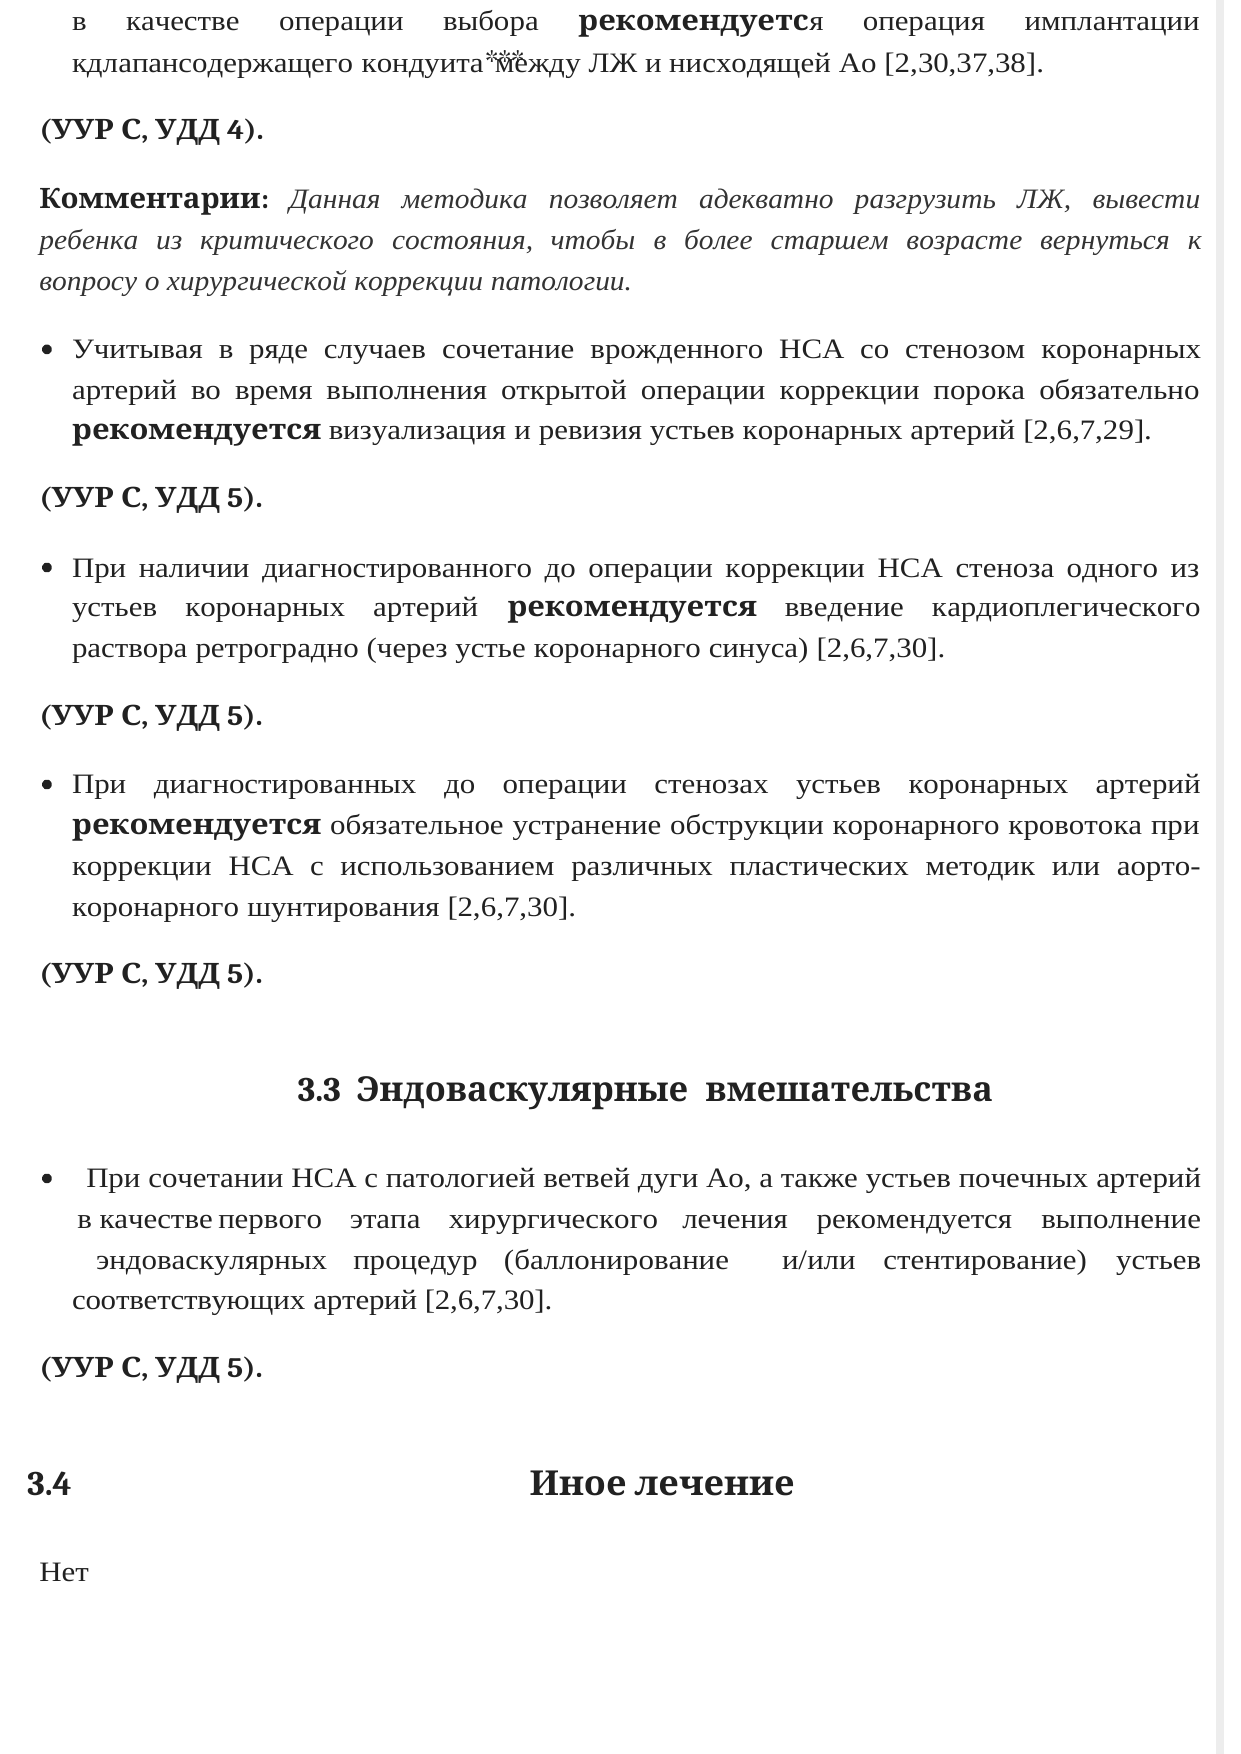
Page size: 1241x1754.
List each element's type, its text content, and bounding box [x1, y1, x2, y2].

text Нет [39, 1555, 1213, 1587]
subtitle Иное лечение [27, 1464, 1213, 1504]
text При наличии диагностированного до операции коррекции НСА стеноза одного из устьев коронарных артерий рекомендуется введение кардиоплегического раствора ретроградно (через устье коронарного синуса) [2,6,7,30]. [72, 551, 1201, 664]
text Комментарии: Данная методика позволяет адекватно разгрузить ЛЖ, вывести ребенка из критического состояния, чтобы в более старшем возрасте вернуться к вопросу о хирургической коррекции патологии. [39, 182, 1201, 296]
text При диагностированных до операции стенозах устьев коронарных артерий рекомендуется обязательное устранение обструкции коронарного кровотока при коррекции НСА с использованием различных пластических методик или аорто- коронарного шунтирования [2,6,7,30]. [72, 768, 1201, 922]
text При сочетании НСА с патологией ветвей дуги Ао, а также устьев почечных артерий в качестве первого этапа хирургического лечения рекомендуется выполнение эндоваскулярных процедур (баллонирование и/или стентирование) устьев [72, 1162, 1201, 1275]
subtitle Эндоваскулярные вмешательства [298, 1070, 1213, 1110]
text (УУР С, УДД 5). [39, 1352, 1213, 1384]
text (УУР С, УДД 5). [39, 958, 1213, 991]
text в качестве операции выбора рекомендуется операция имплантации кдлапансодержащего кондуита между ЛЖ и нисходящей Ао [2,30,37,38]. [72, 4, 1200, 78]
subtitle (УУР С, УДД 5). [39, 483, 1213, 515]
subtitle (УУР С, УДД 5). [39, 699, 1213, 732]
text соответствующих артерий [2,6,7,30]. [72, 1284, 1213, 1316]
subtitle (УУР С, УДД 4). [39, 114, 1213, 147]
text Учитывая в ряде случаев сочетание врожденного НСА со стенозом коронарных артерий во время выполнения открытой операции коррекции порока обязательно рекомендуется визуализация и ревизия устьев коронарных артерий [2,6,7,29]. [72, 332, 1201, 447]
